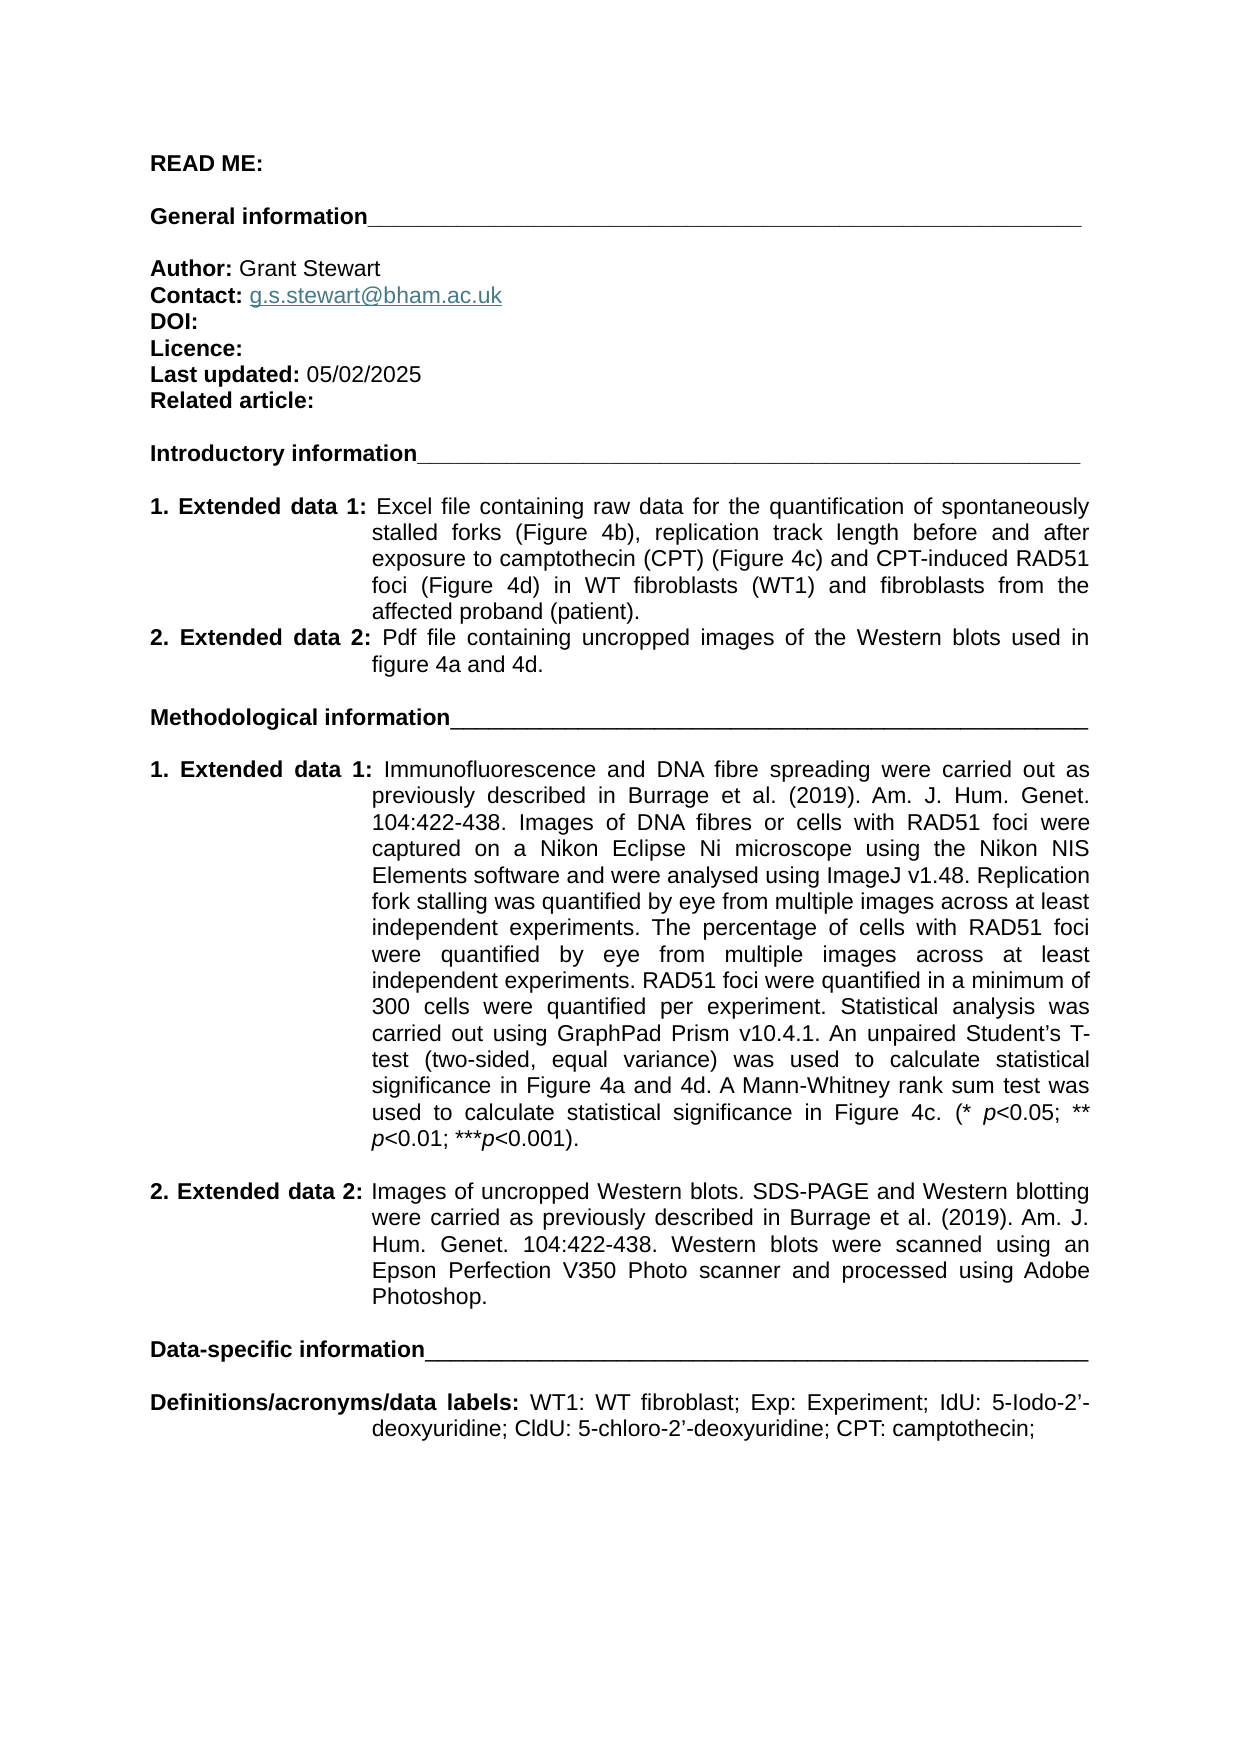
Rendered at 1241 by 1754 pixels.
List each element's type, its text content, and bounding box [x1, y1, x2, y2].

text Related article: [150, 387, 1090, 413]
list Methodological information__________________________________________________ [150, 703, 1090, 730]
list 2. Extended data 2: Pdf file containing uncropped images of the Western blots used in figure 4a and 4d. [150, 624, 1090, 677]
text Licence: [150, 334, 1090, 361]
list 1. Extended data 1: Excel file containing raw data for the quantification of spontaneously stalled forks (Figure 4b), replication track length before and after exposure to camptothecin (CPT) (Figure 4c) and CPT-induced RAD51 foci (Figure 4d) in WT fibroblasts (WT1) and fibroblasts from the affected proband (patient). [150, 493, 1090, 624]
list Data-specific information____________________________________________________ [150, 1336, 1090, 1362]
text READ ME: [150, 150, 1090, 176]
list Definitions/acronyms/data labels: WT1: WT fibroblast; Exp: Experiment; IdU: 5-Iodo-2’-deoxyuridine; CldU: 5-chloro-2’-deoxyuridine; CPT: camptothecin; [150, 1389, 1090, 1441]
text Introductory information____________________________________________________ [150, 440, 1090, 466]
text Contact: g.s.stewart@bham.ac.uk [150, 282, 1090, 308]
list 2. Extended data 2: Images of uncropped Western blots. SDS-PAGE and Western blotting were carried as previously described in Burrage et al. (2019). Am. J. Hum. Genet. 104:422-438. Western blots were scanned using an Epson Perfection V350 Photo scanner and processed using Adobe Photoshop. [150, 1178, 1090, 1309]
text Last updated: 05/02/2025 [150, 361, 1090, 387]
text Author: Grant Stewart [150, 255, 1090, 282]
text General information________________________________________________________ [150, 203, 1090, 229]
text DOI: [150, 308, 1090, 334]
text 1. Extended data 1: Immunofluorescence and DNA fibre spreading were carried out as previously described in Burrage et al. (2019). Am. J. Hum. Genet. 104:422-438. Images of DNA fibres or cells with RAD51 foci were captured on a Nikon Eclipse Ni microscope using the Nikon NIS Elements software and were analysed using ImageJ v1.48. Replication fork stalling was quantified by eye from multiple images across at least independent experiments. The percentage of cells with RAD51 foci were quantified by eye from multiple images across at least independent experiments. RAD51 foci were quantified in a minimum of 300 cells were quantified per experiment. Statistical analysis was carried out using GraphPad Prism v10.4.1. An unpaired Student’s T-test (two-sided, equal variance) was used to calculate statistical significance in Figure 4a and 4d. A Mann-Whitney rank sum test was used to calculate statistical significance in Figure 4c. (* p<0.05; ** p<0.01; ***p<0.001). [150, 756, 1090, 1151]
